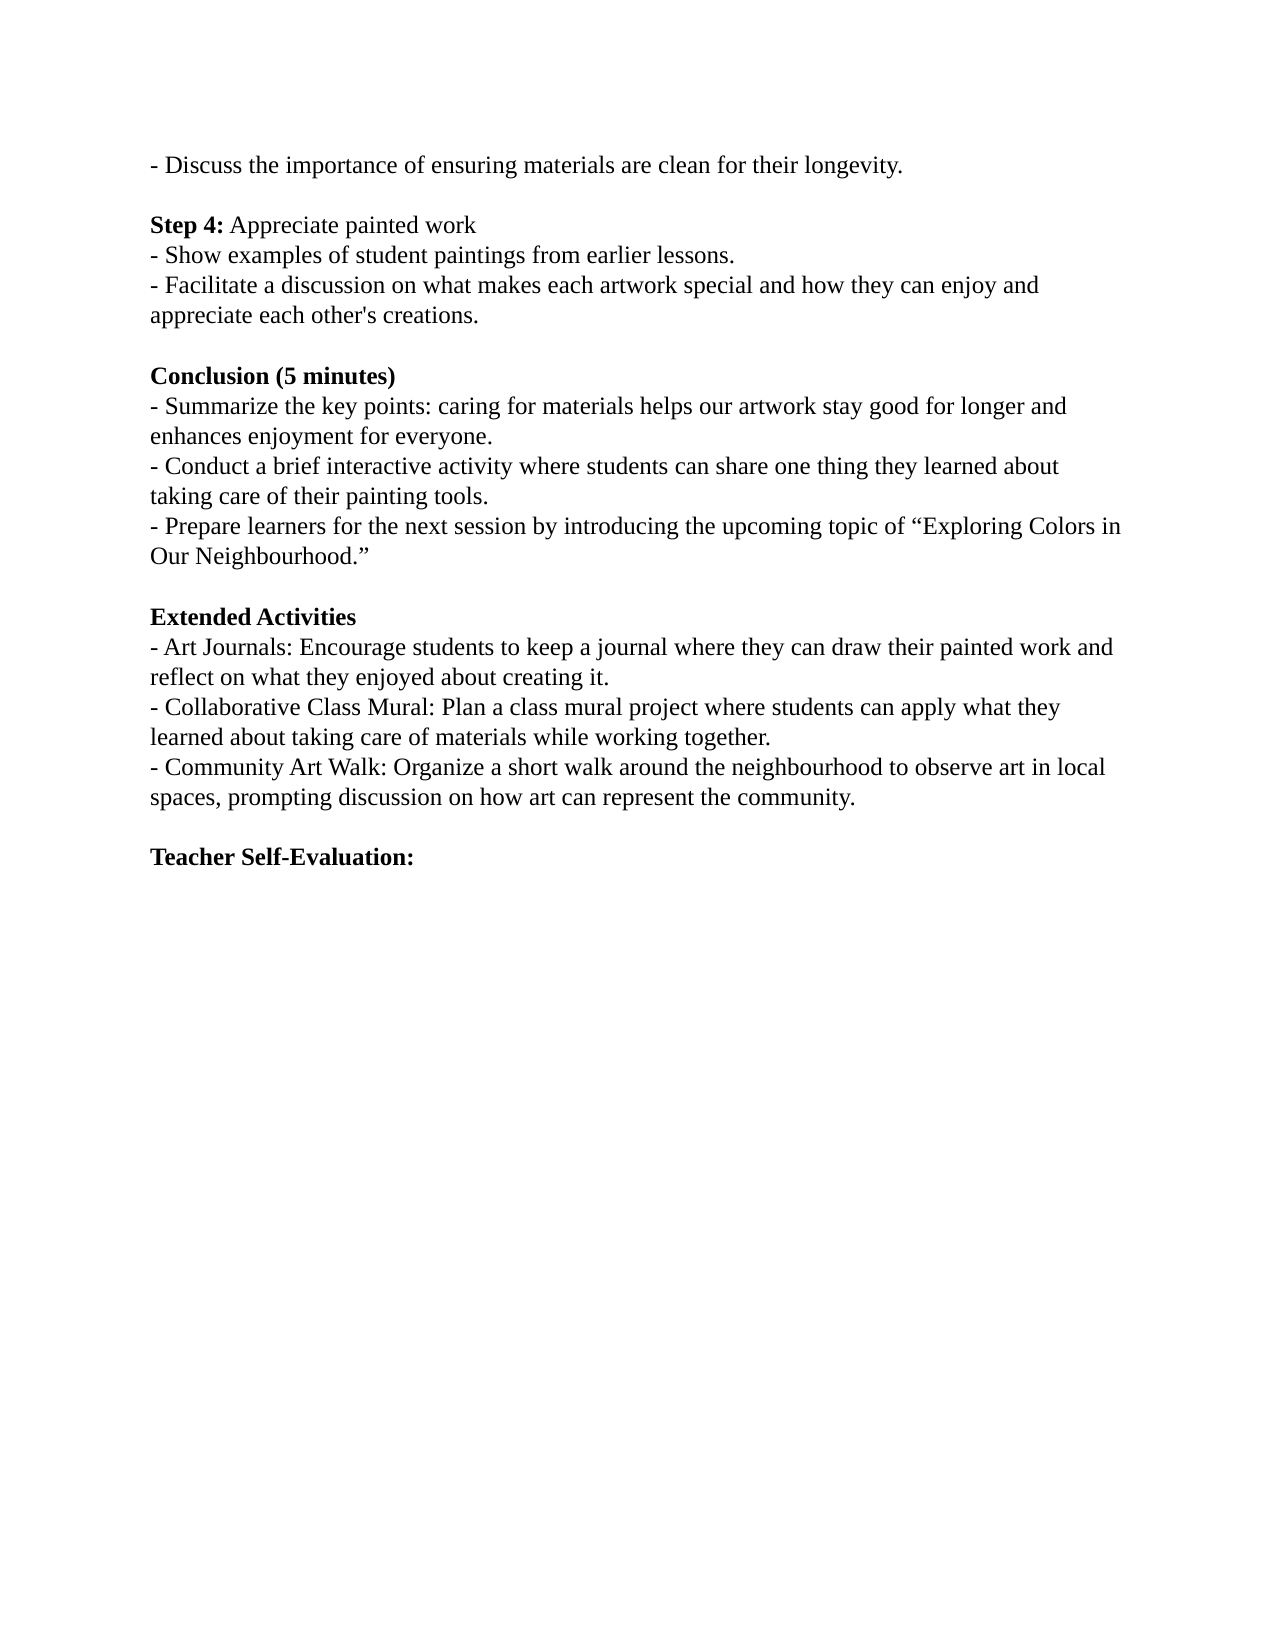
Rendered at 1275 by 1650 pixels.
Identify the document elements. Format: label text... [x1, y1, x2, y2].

text - Art Journals: Encourage students to keep a journal where they can draw their painted work and reflect on what they enjoyed about creating it. [150, 632, 1125, 691]
text Step 4: Appreciate painted work [150, 210, 1125, 239]
text - Discuss the importance of ensuring materials are clean for their longevity. [150, 150, 1125, 179]
text Conclusion (5 minutes) [150, 361, 1125, 389]
text - Collaborative Class Mural: Plan a class mural project where students can apply what they learned about taking care of materials while working together. [150, 692, 1125, 751]
text - Conduct a brief interactive activity where students can share one thing they learned about taking care of their painting tools. [150, 451, 1125, 510]
text - Show examples of student paintings from earlier lessons. [150, 240, 1125, 269]
text - Prepare learners for the next session by introducing the upcoming topic of “Exploring Colors in Our Neighbourhood.” [150, 511, 1125, 570]
text Extended Activities [150, 602, 1125, 630]
text - Summarize the key points: caring for materials helps our artwork stay good for longer and enhances enjoyment for everyone. [150, 391, 1125, 450]
text - Facilitate a discussion on what makes each artwork special and how they can enjoy and appreciate each other's creations. [150, 270, 1125, 329]
text Teacher Self-Evaluation: [150, 842, 1125, 871]
text - Community Art Walk: Organize a short walk around the neighbourhood to observe art in local spaces, prompting discussion on how art can represent the community. [150, 752, 1125, 811]
